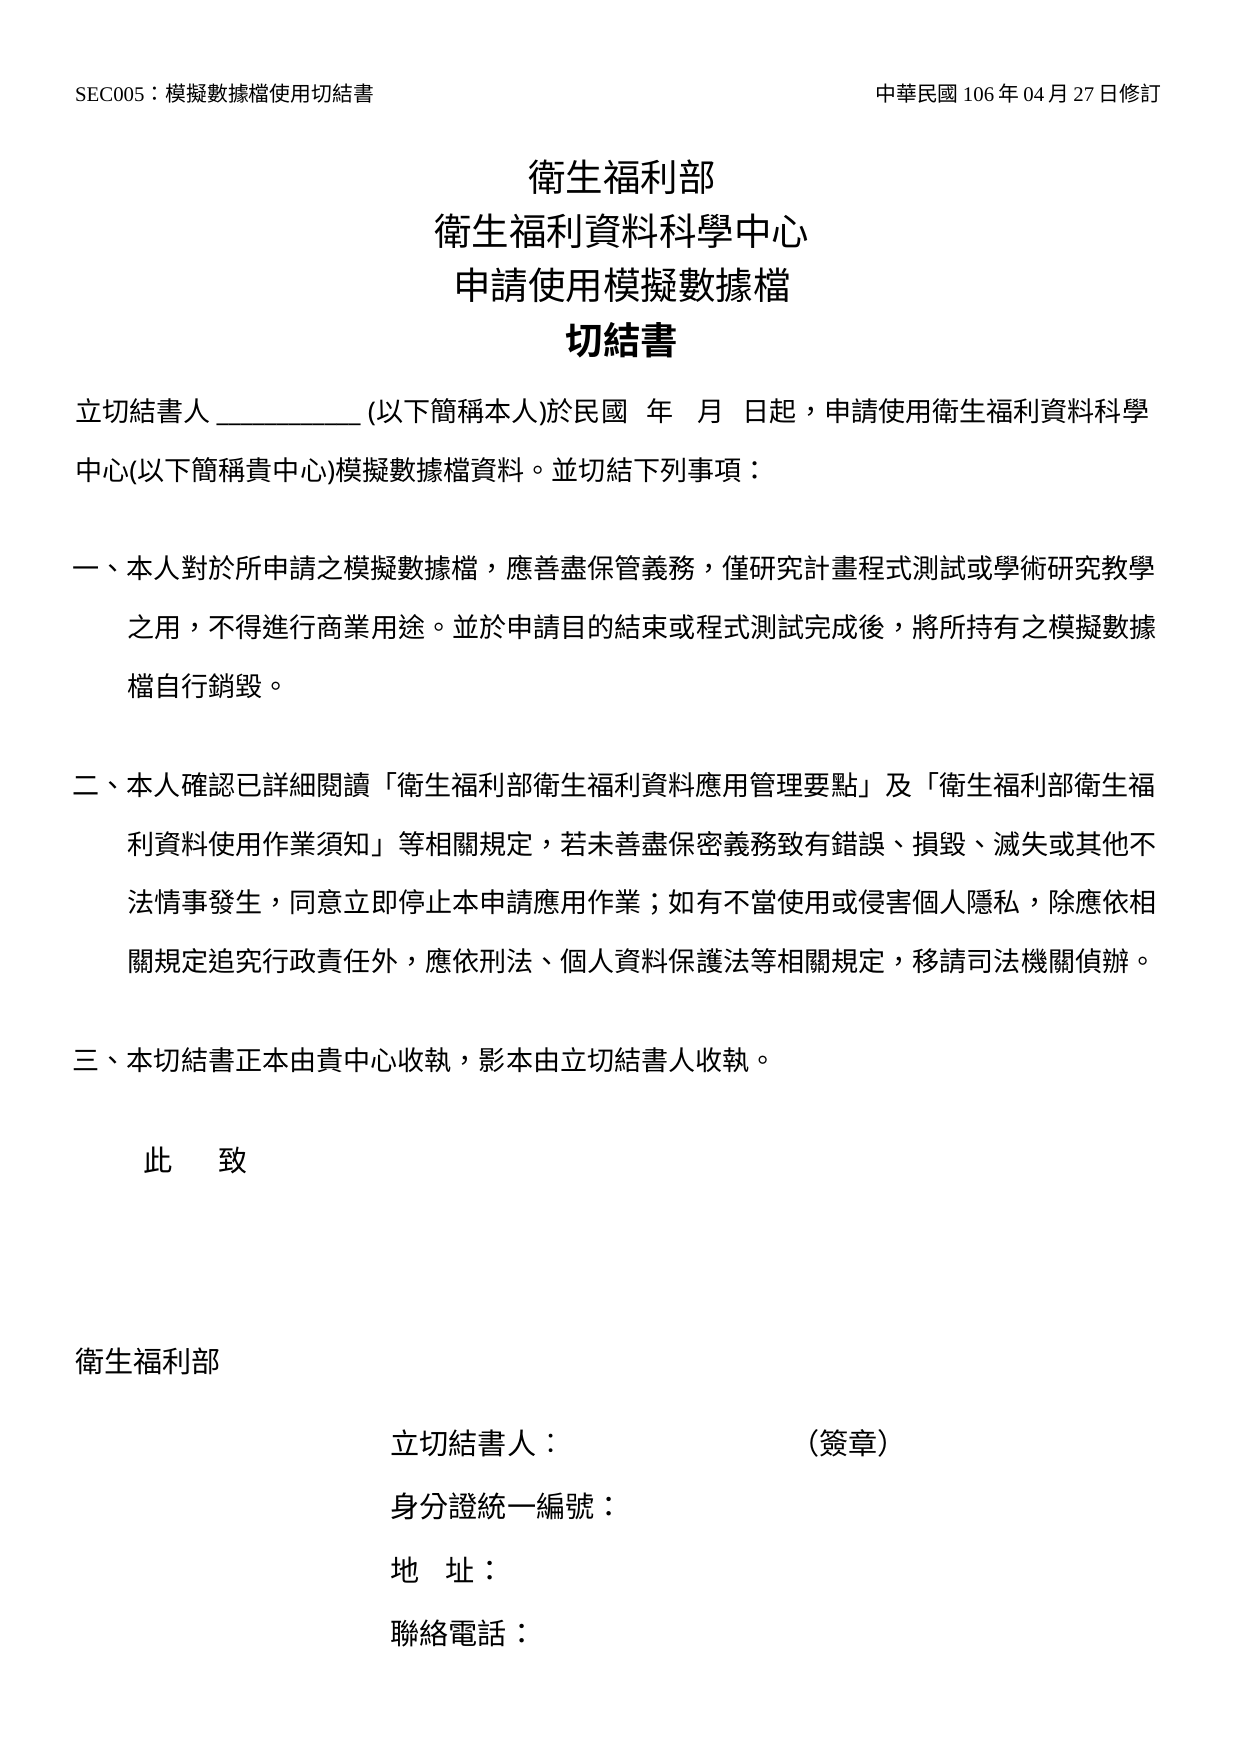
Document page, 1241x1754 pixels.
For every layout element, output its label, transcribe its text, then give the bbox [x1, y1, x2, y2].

text 衛生福利部 [75, 1338, 1165, 1381]
text 此 致 [75, 1137, 1165, 1180]
text 一、本人對於所申請之模擬數據檔，應善盡保管義務，僅研究計畫程式測試或學術研究教學之用，不得進行商業用途。並於申請目的結束或程式測試完成後，將所持有之模擬數據檔自行銷毀。 [72, 547, 1165, 704]
text 地 址： [325, 1547, 1165, 1589]
text 二、本人確認已詳細閱讀「衛生福利部衛生福利資料應用管理要點」及「衛生福利部衛生福利資料使用作業須知」等相關規定，若未善盡保密義務致有錯誤、損毀、滅失或其他不法情事發生，同意立即停止本申請應用作業；如有不當使用或侵害個人隱私，除應依相關規定追究行政責任外，應依刑法、個人資料保護法等相關規定，移請司法機關偵辦。 [72, 764, 1165, 979]
text 切結書 [78, 311, 1165, 365]
text 申請使用模擬數據檔 [78, 256, 1165, 311]
text 衛生福利資料科學中心 [78, 202, 1165, 256]
text 衛生福利部 [78, 148, 1165, 202]
text 立切結書人 ____________ (以下簡稱本人)於民國 年 月 日起，申請使用衛生福利資料科學中心(以下簡稱貴中心)模擬數據檔資料。並切結下列事項： [75, 390, 1165, 488]
text 立切結書人︰ （簽章） [325, 1420, 1165, 1463]
text 三、本切結書正本由貴中心收執，影本由立切結書人收執。 [72, 1039, 1165, 1078]
text 聯絡電話： [325, 1611, 1165, 1653]
text 身分證統一編號： [325, 1484, 1165, 1526]
